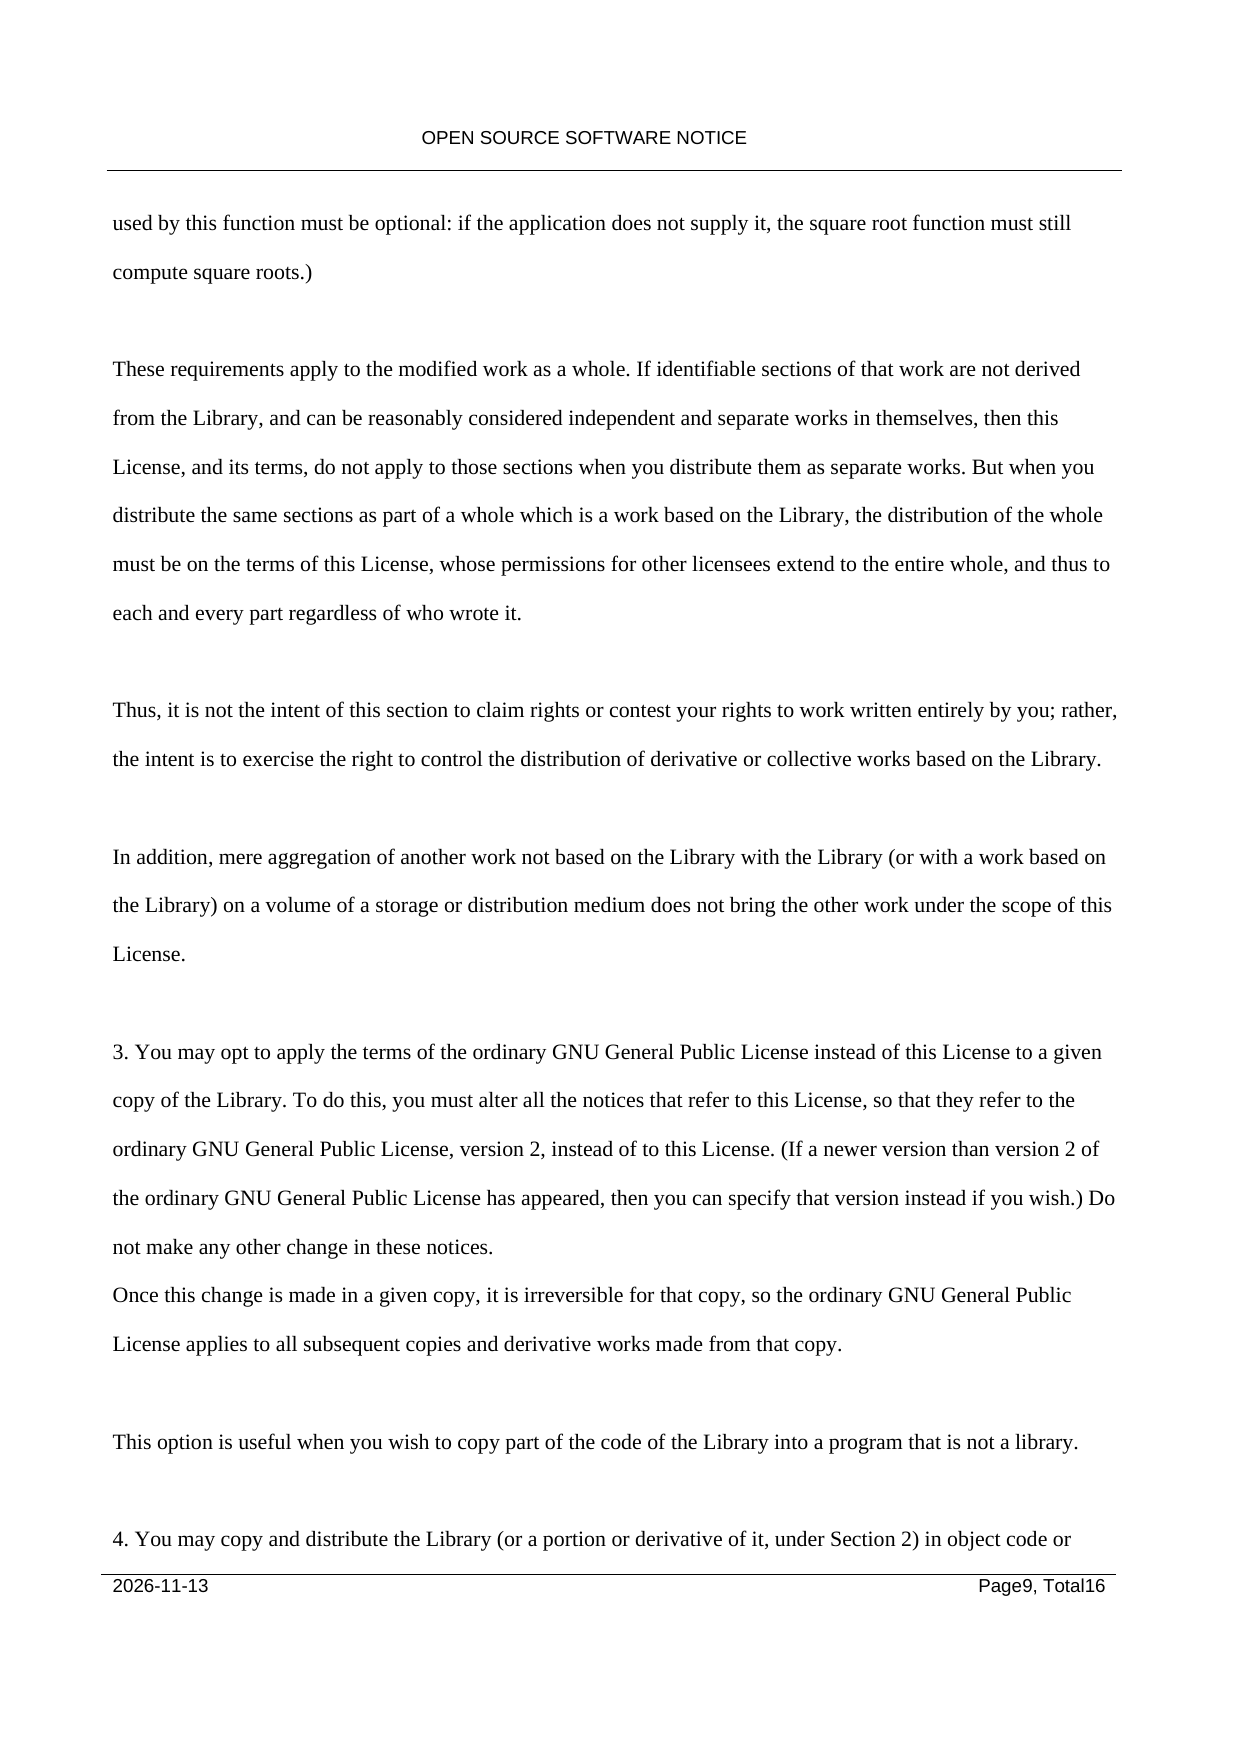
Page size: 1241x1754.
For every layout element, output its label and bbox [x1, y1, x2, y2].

text [112, 206, 1128, 1555]
